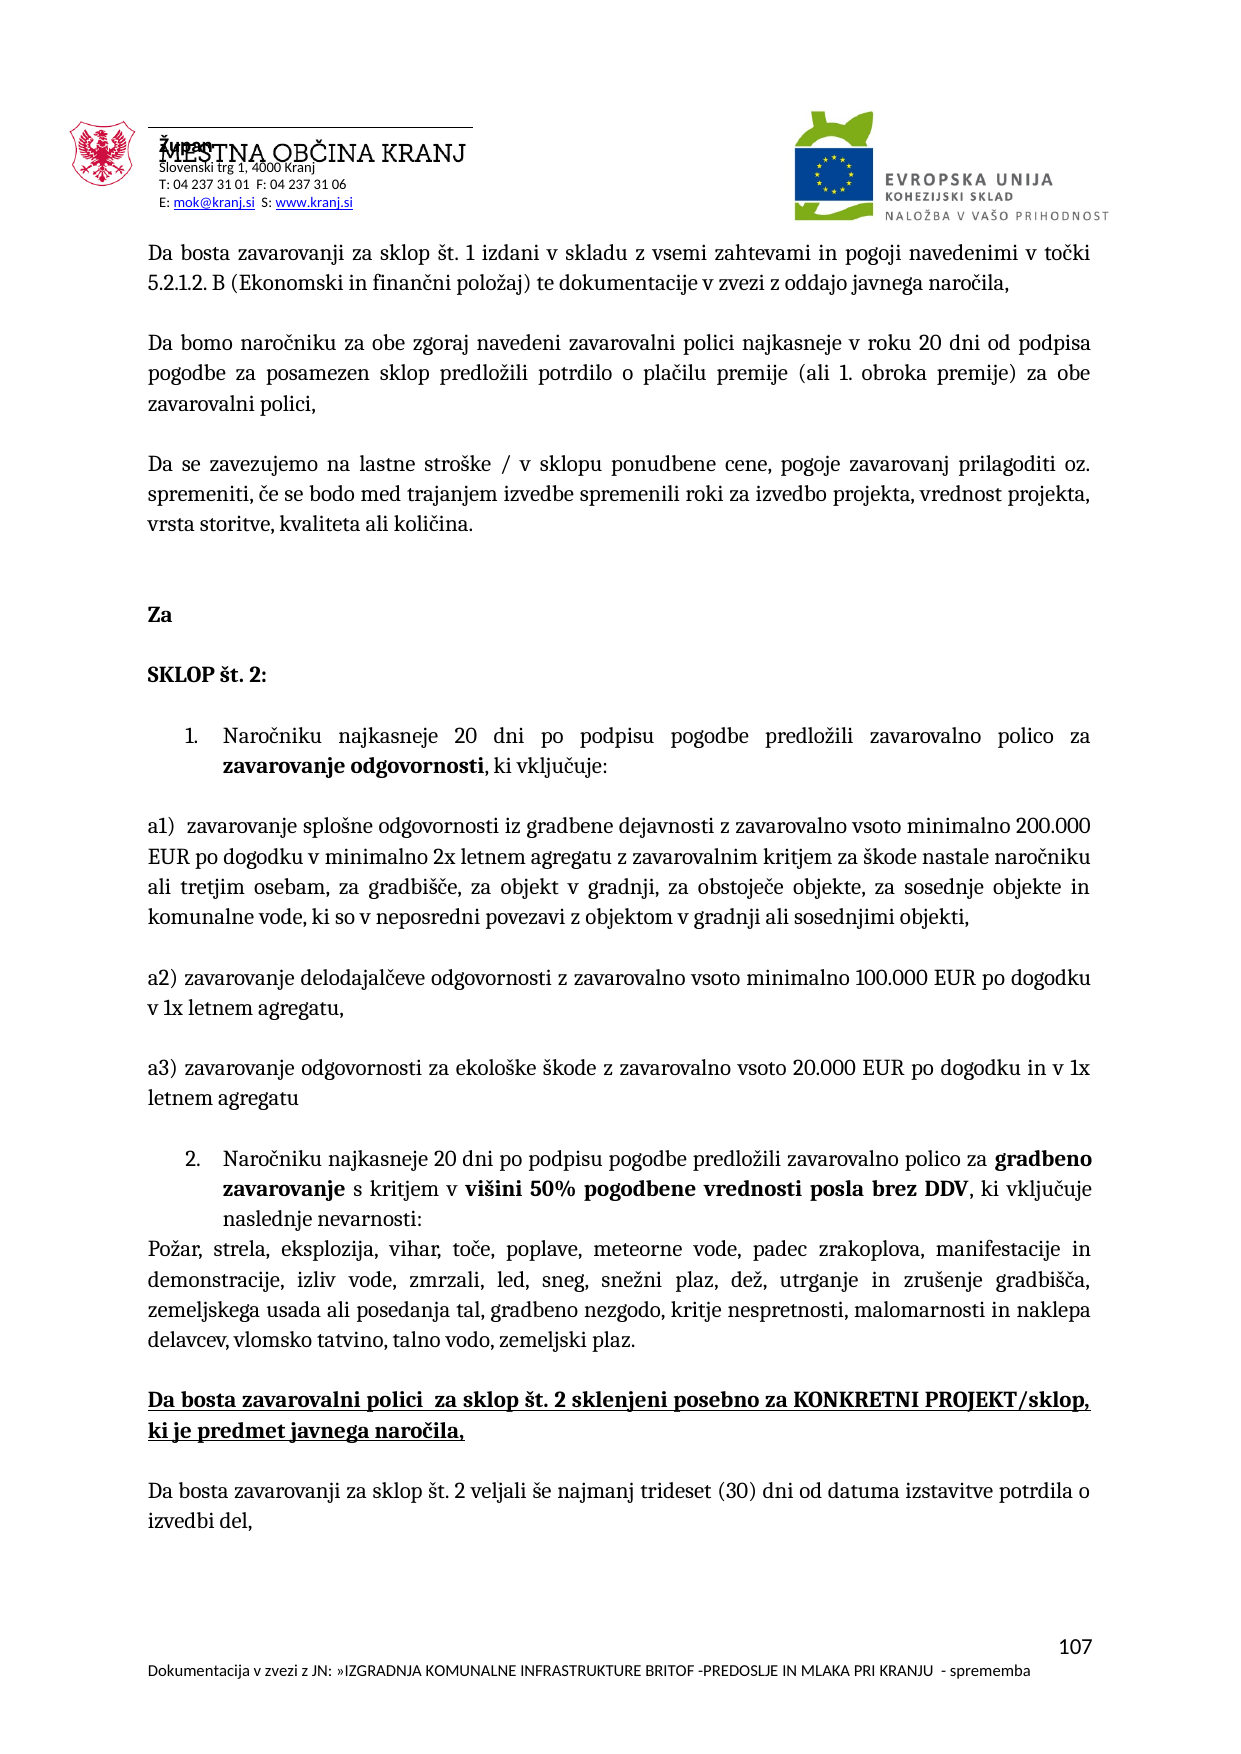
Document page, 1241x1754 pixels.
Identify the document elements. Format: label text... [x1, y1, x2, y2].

text a2) zavarovanje delodajalčeve odgovornosti z zavarovalno vsoto minimalno 100.000 EUR po dogodku v 1x letnem agregatu, [148, 964, 1092, 1021]
text a3) zavarovanje odgovornosti za ekološke škode z zavarovalno vsoto 20.000 EUR po dogodku in v 1x letnem agregatu [148, 1055, 1092, 1111]
text Da bosta zavarovanji za sklop št. 1 izdani v skladu z vsemi zahtevami in pogoji navedenimi v točki 5.2.1.2. B (Ekonomski in finančni položaj) te dokumentacije v zvezi z oddajo javnega naročila, [148, 239, 1092, 296]
text SKLOP št. 2: [148, 662, 1092, 688]
picture [714, 103, 1149, 230]
text a1) zavarovanje splošne odgovornosti iz gradbene dejavnosti z zavarovalno vsoto minimalno 200.000 EUR po dogodku v minimalno 2x letnem agregatu z zavarovalnim kritjem za škode nastale naročniku ali tretjim osebam, za gradbišče, za objekt v gradnji, za obstoječe objekte, za sosednje objekte in komunalne vode, ki so v neposredni povezavi z objektom v gradnji ali sosednjimi objekti, [148, 813, 1092, 930]
text Da se zavezujemo na lastne stroške / v sklopu ponudbene cene, pogoje zavarovanj prilagoditi oz. spremeniti, če se bodo med trajanjem izvedbe spremenili roki za izvedbo projekta, vrednost projekta, vrsta storitve, kvaliteta ali količina. [148, 451, 1092, 537]
text Da bosta zavarovalni polici za sklop št. 2 sklenjeni posebno za KONKRETNI PROJEKT/sklop, ki je predmet javnega naročila, [148, 1387, 1092, 1444]
text Da bosta zavarovanji za sklop št. 2 veljali še najmanj trideset (30) dni od datuma izstavitve potrdila o izvedbi del, [148, 1478, 1092, 1534]
text Za [148, 602, 1092, 628]
list Naročniku najkasneje 20 dni po podpisu pogodbe predložili zavarovalno polico za zavarovanje odgovornosti, ki vključuje: [185, 723, 1092, 779]
list Naročniku najkasneje 20 dni po podpisu pogodbe predložili zavarovalno polico za gradbeno zavarovanje s kritjem v višini 50% pogodbene vrednosti posla brez DDV, ki vključuje naslednje nevarnosti: [185, 1146, 1092, 1232]
text Da bomo naročniku za obe zgoraj navedeni zavarovalni polici najkasneje v roku 20 dni od podpisa pogodbe za posamezen sklop predložili potrdilo o plačilu premije (ali 1. obroka premije) za obe zavarovalni polici, [148, 330, 1092, 417]
text Požar, strela, eksplozija, vihar, toče, poplave, meteorne vode, padec zrakoplova, manifestacije in demonstracije, izliv vode, zmrzali, led, sneg, snežni plaz, dež, utrganje in zrušenje gradbišča, zemeljskega usada ali posedanja tal, gradbeno nezgodo, kritje nespretnosti, malomarnosti in naklepa delavcev, vlomsko tatvino, talno vodo, zemeljski plaz. [148, 1236, 1092, 1353]
